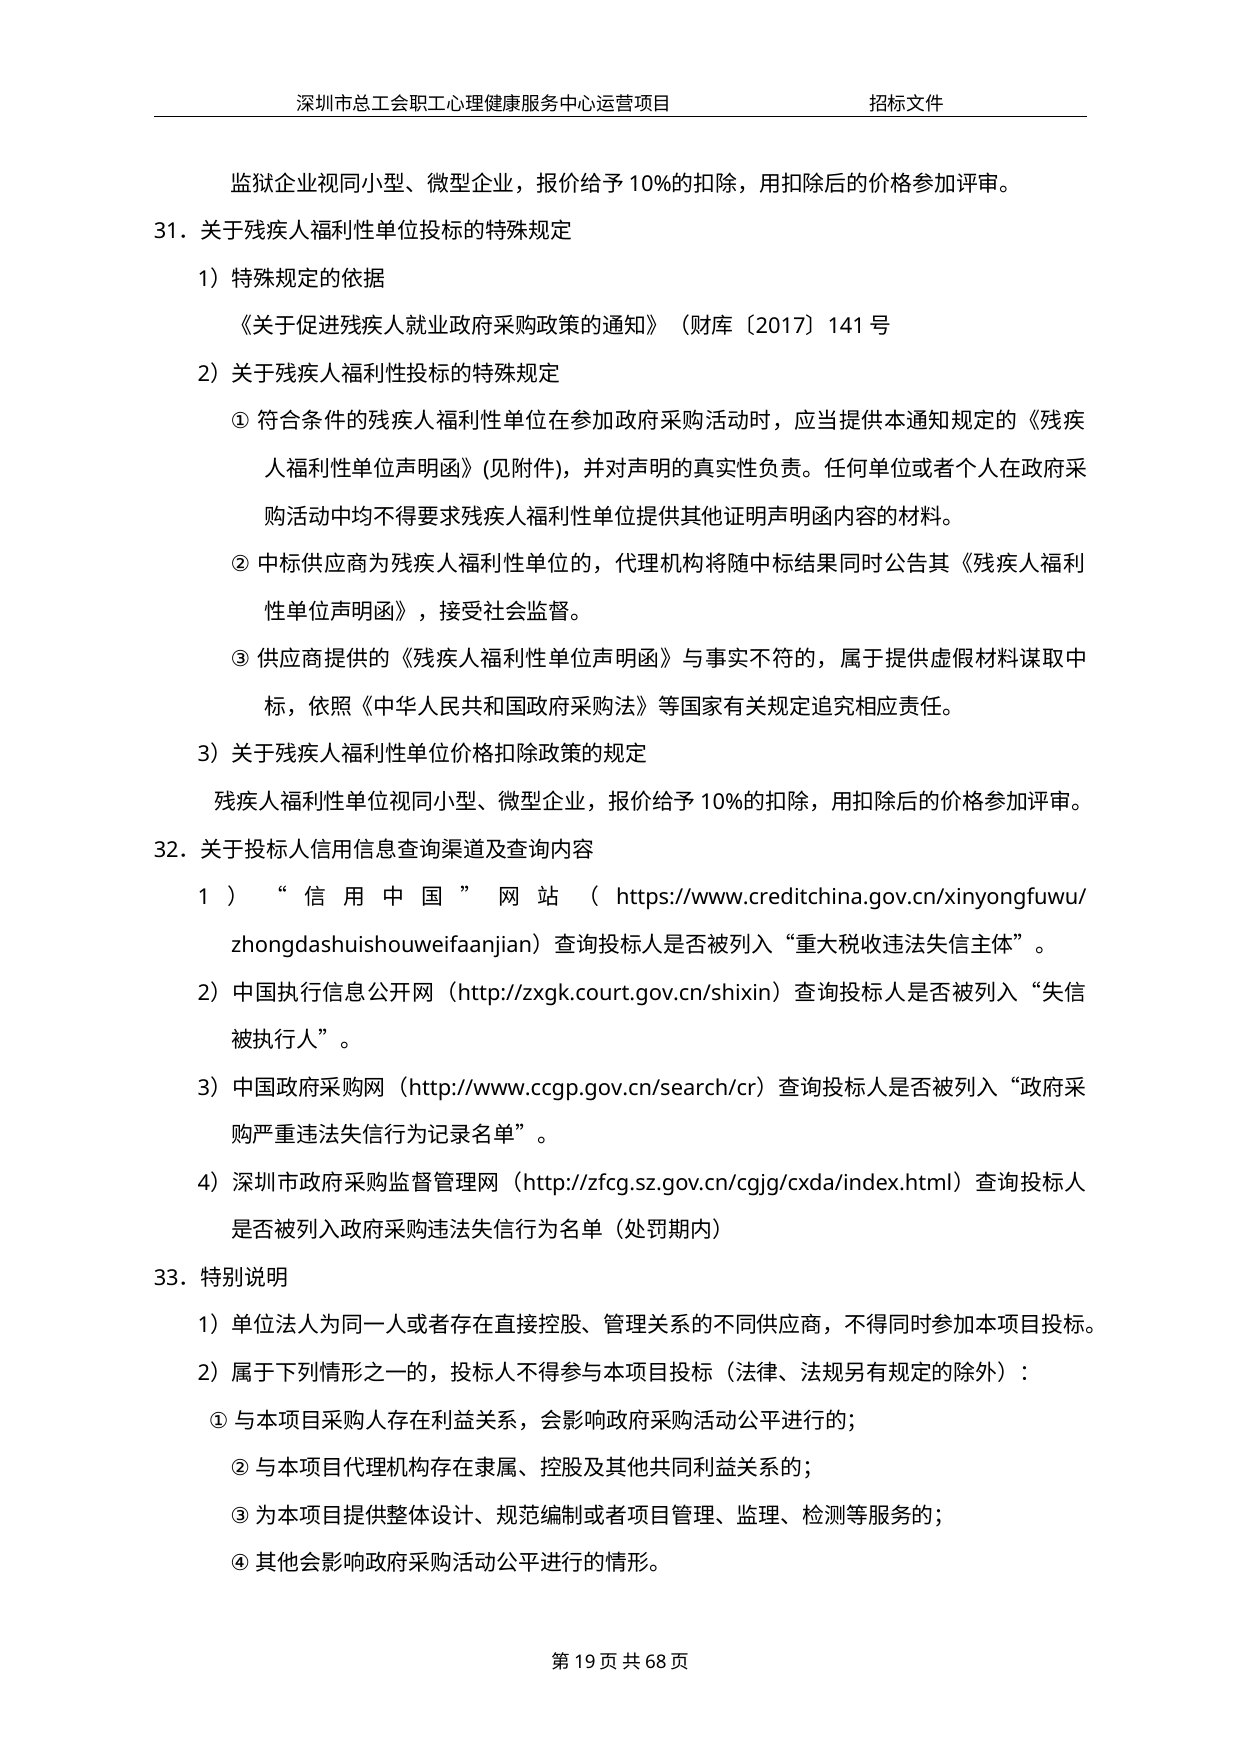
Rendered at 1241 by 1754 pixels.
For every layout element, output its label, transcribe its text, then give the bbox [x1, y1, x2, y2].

text 2）中国执行信息公开网（http://zxgk.court.gov.cn/shixin）查询投标人是否被列入“失信被执行人”。 [197, 974, 1087, 1054]
text ① 与本项目采购人存在利益关系，会影响政府采购活动公平进行的； [197, 1403, 1087, 1434]
text 31．关于残疾人福利性单位投标的特殊规定 [153, 213, 1087, 245]
text 2）属于下列情形之一的，投标人不得参与本项目投标（法律、法规另有规定的除外）： [197, 1355, 1087, 1387]
text 残疾人福利性单位视同小型、微型企业，报价给予10%的扣除，用扣除后的价格参加评审。 [197, 784, 1087, 816]
text ③ 为本项目提供整体设计、规范编制或者项目管理、监理、检测等服务的； [230, 1498, 1087, 1529]
text 2）关于残疾人福利性投标的特殊规定 [153, 356, 1087, 388]
text 1）“信用中国”网站（https://www.creditchina.gov.cn/xinyongfuwu/zhongdashuishouweifaanjian）查询投标人是否被列入“重大税收违法失信主体”。 [197, 879, 1087, 959]
text 3）关于残疾人福利性单位价格扣除政策的规定 [197, 736, 1087, 768]
text 32．关于投标人信用信息查询渠道及查询内容 [153, 832, 1087, 863]
text 3）中国政府采购网（http://www.ccgp.gov.cn/search/cr）查询投标人是否被列入“政府采购严重违法失信行为记录名单”。 [197, 1069, 1087, 1149]
text 4）深圳市政府采购监督管理网（http://zfcg.sz.gov.cn/cgjg/cxda/index.html）查询投标人是否被列入政府采购违法失信行为名单（处罚期内） [197, 1165, 1087, 1244]
text 1）单位法人为同一人或者存在直接控股、管理关系的不同供应商，不得同时参加本项目投标。 [197, 1307, 1087, 1339]
text ④ 其他会影响政府采购活动公平进行的情形。 [230, 1545, 1087, 1577]
text ② 中标供应商为残疾人福利性单位的，代理机构将随中标结果同时公告其《残疾人福利性单位声明函》，接受社会监督。 [230, 546, 1087, 626]
text 1）特殊规定的依据 [153, 261, 1087, 292]
text 监狱企业视同小型、微型企业，报价给予10%的扣除，用扣除后的价格参加评审。 [230, 166, 1087, 197]
text 《关于促进残疾人就业政府采购政策的通知》（财库〔2017〕141号 [230, 308, 1087, 340]
text ③ 供应商提供的《残疾人福利性单位声明函》与事实不符的，属于提供虚假材料谋取中标，依照《中华人民共和国政府采购法》等国家有关规定追究相应责任。 [230, 641, 1087, 721]
text 33．特别说明 [153, 1260, 1087, 1292]
text ① 符合条件的残疾人福利性单位在参加政府采购活动时，应当提供本通知规定的《残疾人福利性单位声明函》(见附件)，并对声明的真实性负责。任何单位或者个人在政府采购活动中均不得要求残疾人福利性单位提供其他证明声明函内容的材料。 [230, 403, 1087, 530]
text ② 与本项目代理机构存在隶属、控股及其他共同利益关系的； [230, 1450, 1087, 1482]
